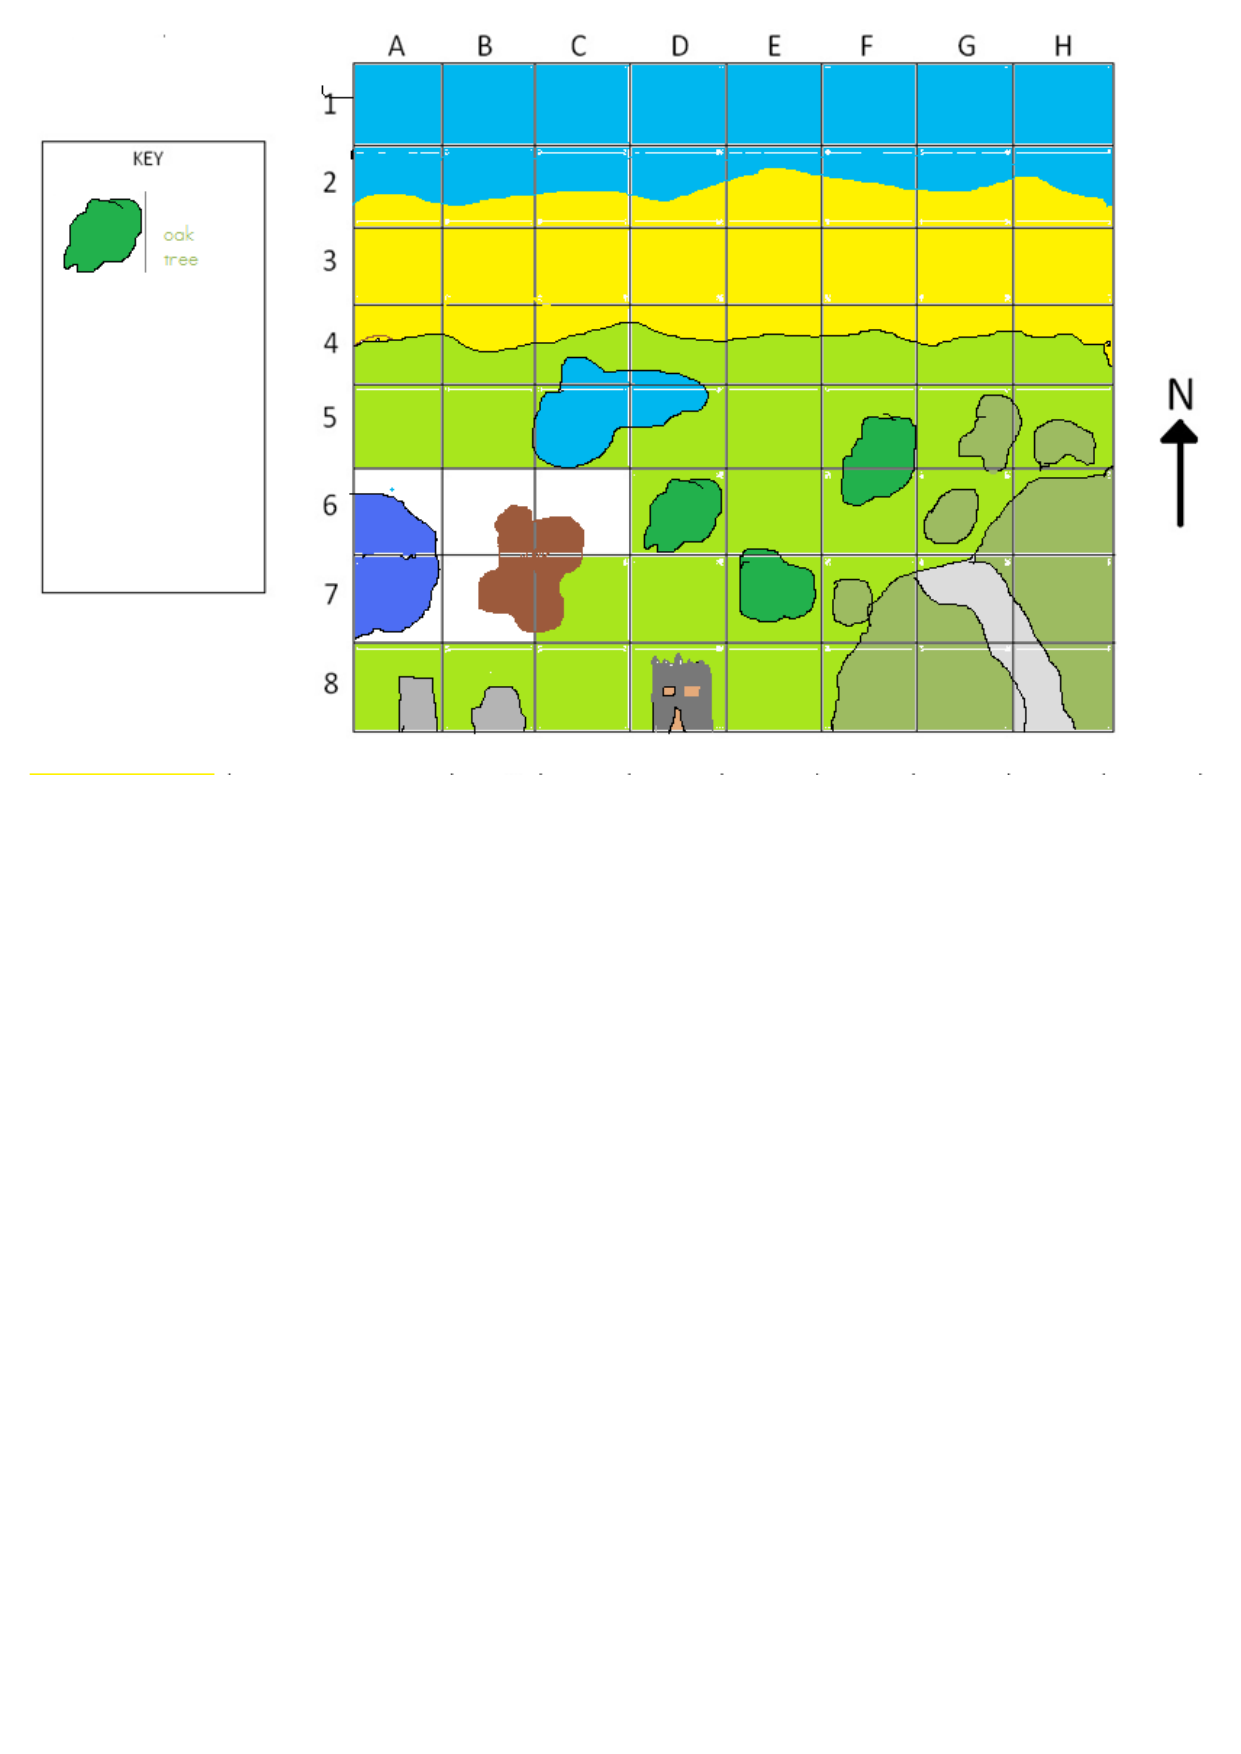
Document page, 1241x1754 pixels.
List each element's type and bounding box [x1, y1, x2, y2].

picture [29, 29, 1211, 775]
